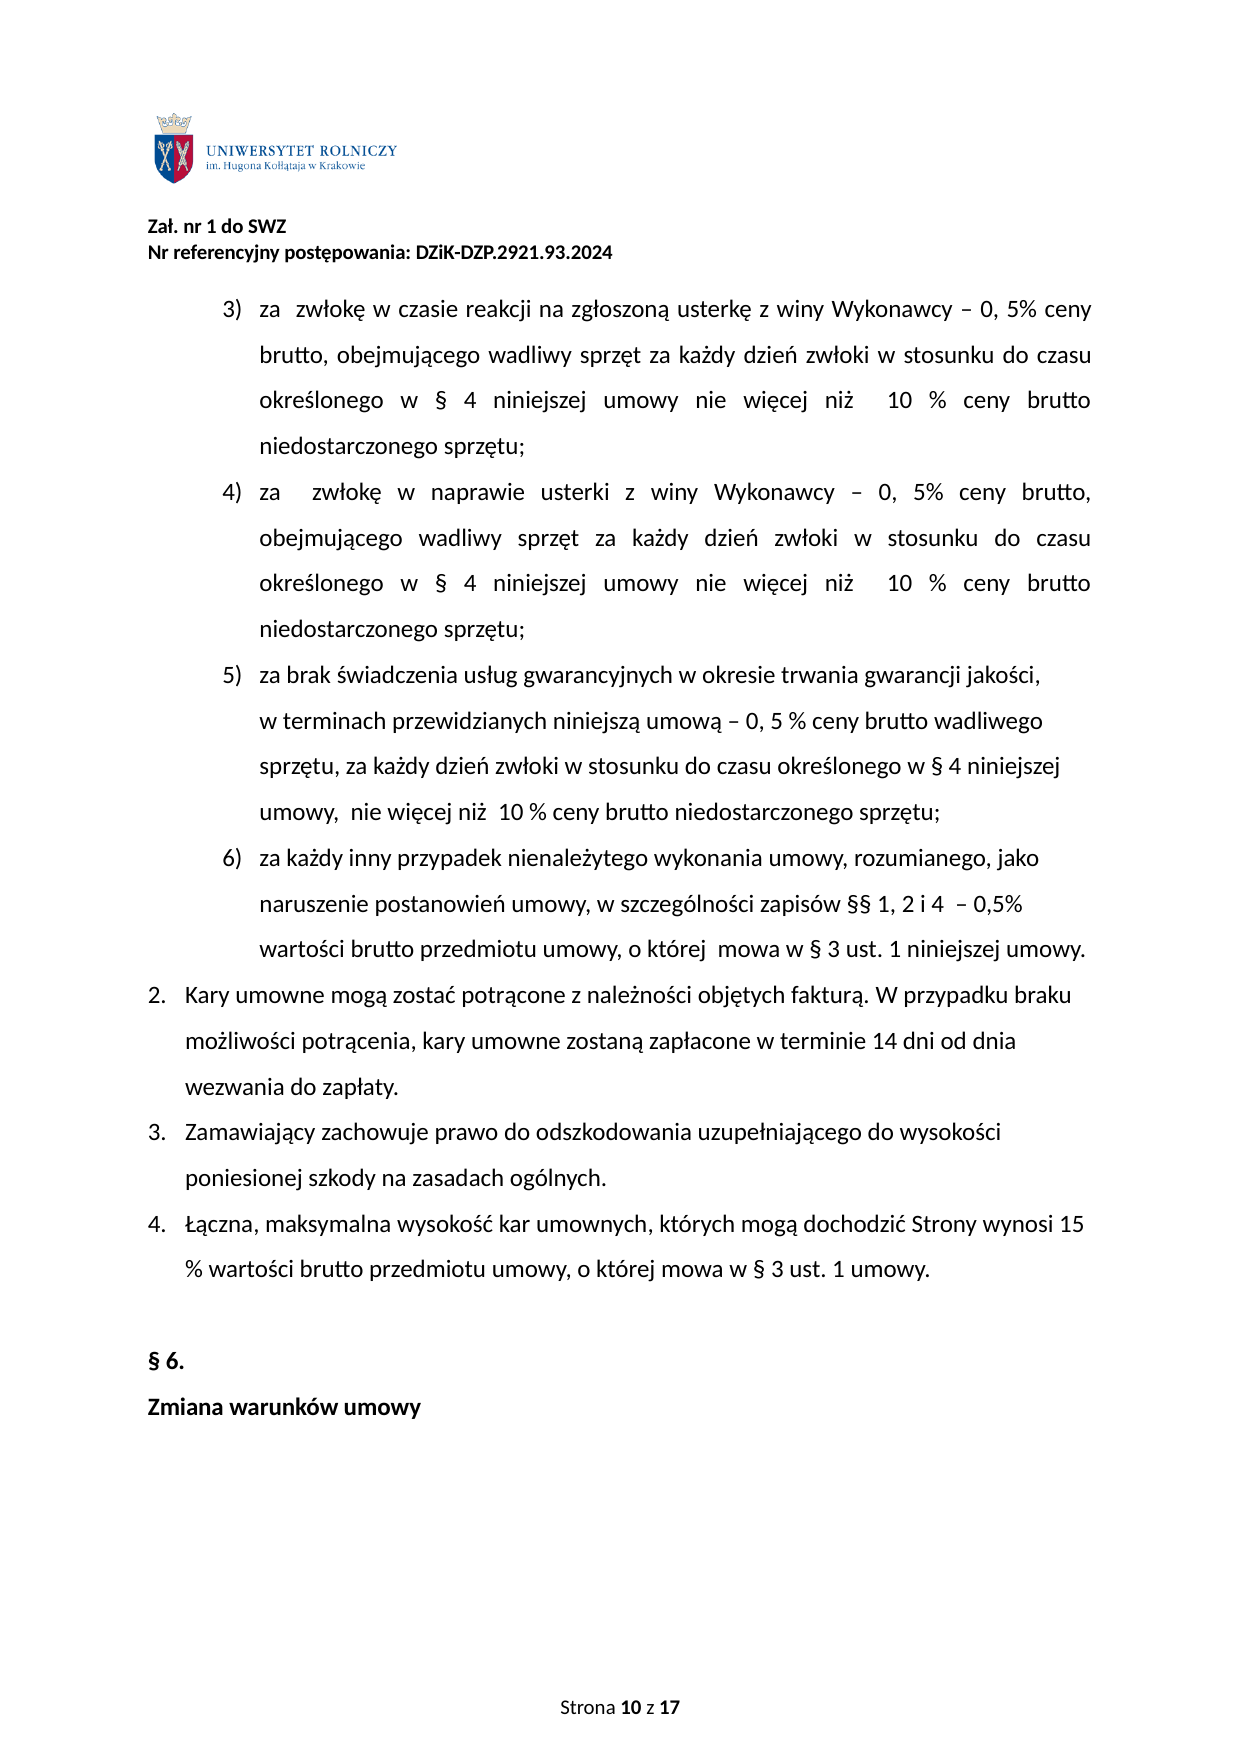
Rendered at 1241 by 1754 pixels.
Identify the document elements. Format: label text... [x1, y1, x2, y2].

list Kary umowne mogą zostać potrącone z należności objętych fakturą. W przypadku braku możliwości potrącenia, kary umowne zostaną zapłacone w terminie 14 dni od dnia wezwania do zapłaty. [148, 979, 1093, 1101]
picture [151, 113, 408, 186]
list za zwłokę w czasie reakcji na zgłoszoną usterkę z winy Wykonawcy – 0, 5% ceny brutto, obejmującego wadliwy sprzęt za każdy dzień zwłoki w stosunku do czasu określonego w § 4 niniejszej umowy nie więcej niż 10 % ceny brutto niedostarczonego sprzętu; [222, 293, 1093, 461]
list za brak świadczenia usług gwarancyjnych w okresie trwania gwarancji jakości, w terminach przewidzianych niniejszą umową – 0, 5 % ceny brutto wadliwego sprzętu, za każdy dzień zwłoki w stosunku do czasu określonego w § 4 niniejszej umowy, nie więcej niż 10 % ceny brutto niedostarczonego sprzętu; [222, 659, 1093, 827]
text Zmiana warunków umowy [148, 1391, 1092, 1421]
list Zamawiający zachowuje prawo do odszkodowania uzupełniającego do wysokości poniesionej szkody na zasadach ogólnych. [148, 1116, 1093, 1193]
list Łączna, maksymalna wysokość kar umownych, których mogą dochodzić Strony wynosi 15 % wartości brutto przedmiotu umowy, o której mowa w § 3 ust. 1 umowy. [148, 1208, 1093, 1284]
text § 6. [148, 1345, 1092, 1376]
list za zwłokę w naprawie usterki z winy Wykonawcy – 0, 5% ceny brutto, obejmującego wadliwy sprzęt za każdy dzień zwłoki w stosunku do czasu określonego w § 4 niniejszej umowy nie więcej niż 10 % ceny brutto niedostarczonego sprzętu; [222, 476, 1093, 644]
list za każdy inny przypadek nienależytego wykonania umowy, rozumianego, jako naruszenie postanowień umowy, w szczególności zapisów §§ 1, 2 i 4 – 0,5% wartości brutto przedmiotu umowy, o której mowa w § 3 ust. 1 niniejszej umowy. [222, 842, 1093, 964]
